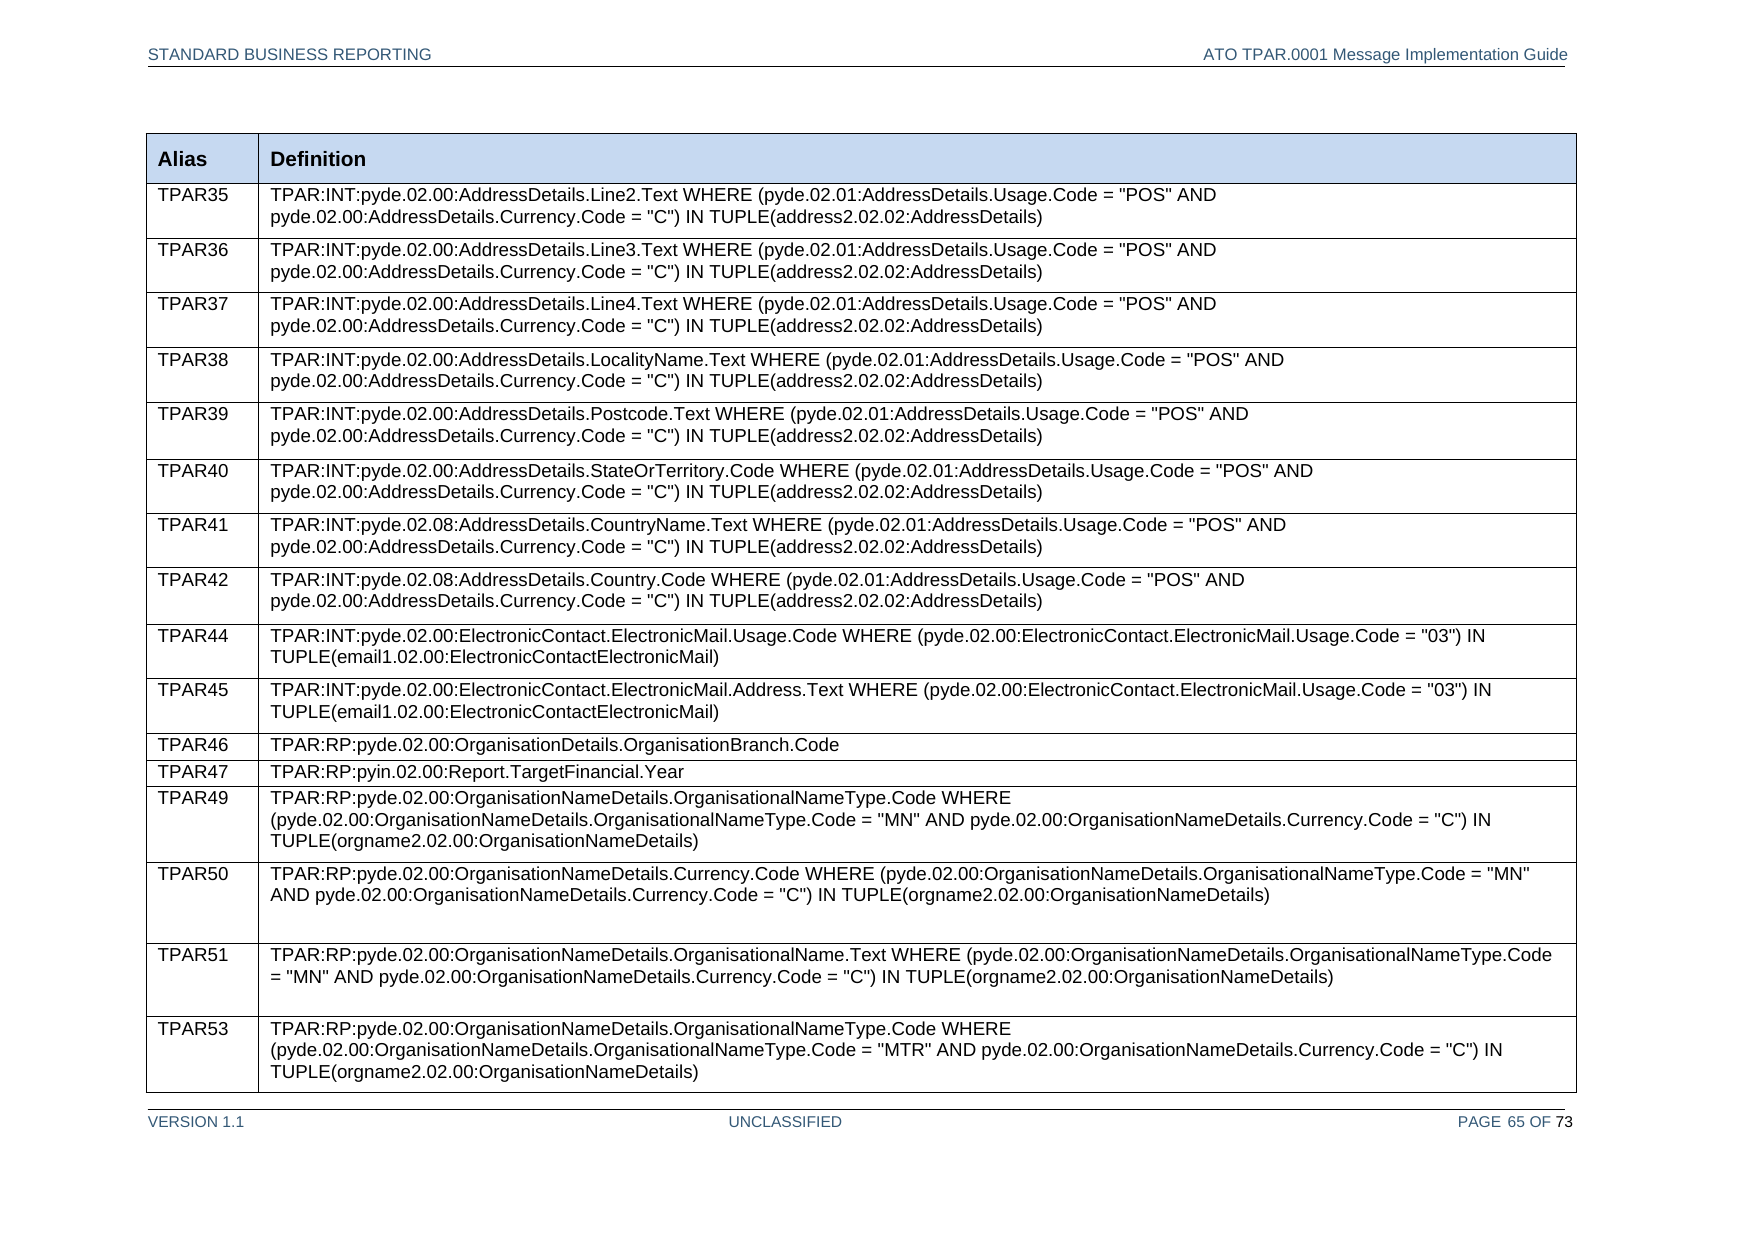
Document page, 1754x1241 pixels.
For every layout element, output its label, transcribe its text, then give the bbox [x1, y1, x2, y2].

table_cell TPAR:INT:pyde.02.00:AddressDetails.LocalityName.Text WHERE (pyde.02.01:AddressDetails.Usage.Code = "POS" AND pyde.02.00:AddressDetails.Currency.Code = "C") IN TUPLE(address2.02.02:AddressDetails) [259, 348, 1576, 402]
table_cell TPAR:RP:pyde.02.00:OrganisationNameDetails.OrganisationalName.Text WHERE (pyde.02.00:OrganisationNameDetails.OrganisationalNameType.Code = "MN" AND pyde.02.00:OrganisationNameDetails.Currency.Code = "C") IN TUPLE(orgname2.02.00:OrganisationNameDetails) [259, 944, 1576, 1016]
table_cell TPAR39 [147, 403, 258, 458]
table_header Definition [259, 134, 1576, 183]
table_cell TPAR45 [147, 679, 258, 733]
table_cell TPAR40 [147, 460, 258, 513]
table_cell TPAR35 [147, 184, 258, 238]
table_cell TPAR:INT:pyde.02.08:AddressDetails.Country.Code WHERE (pyde.02.01:AddressDetails.Usage.Code = "POS" AND pyde.02.00:AddressDetails.Currency.Code = "C") IN TUPLE(address2.02.02:AddressDetails) [259, 568, 1576, 624]
table_cell TPAR:INT:pyde.02.08:AddressDetails.CountryName.Text WHERE (pyde.02.01:AddressDetails.Usage.Code = "POS" AND pyde.02.00:AddressDetails.Currency.Code = "C") IN TUPLE(address2.02.02:AddressDetails) [259, 514, 1576, 567]
table_cell TPAR46 [147, 734, 258, 759]
table_cell TPAR:INT:pyde.02.00:ElectronicContact.ElectronicMail.Usage.Code WHERE (pyde.02.00:ElectronicContact.ElectronicMail.Usage.Code = "03") IN TUPLE(email1.02.00:ElectronicContactElectronicMail) [259, 625, 1576, 678]
table_cell TPAR36 [147, 239, 258, 292]
table_cell TPAR37 [147, 293, 258, 347]
table_cell TPAR:RP:pyde.02.00:OrganisationNameDetails.Currency.Code WHERE (pyde.02.00:OrganisationNameDetails.OrganisationalNameType.Code = "MN" AND pyde.02.00:OrganisationNameDetails.Currency.Code = "C") IN TUPLE(orgname2.02.00:OrganisationNameDetails) [259, 863, 1576, 943]
table_cell TPAR:INT:pyde.02.00:AddressDetails.Line2.Text WHERE (pyde.02.01:AddressDetails.Usage.Code = "POS" AND pyde.02.00:AddressDetails.Currency.Code = "C") IN TUPLE(address2.02.02:AddressDetails) [259, 184, 1576, 238]
table_cell TPAR:RP:pyde.02.00:OrganisationNameDetails.OrganisationalNameType.Code WHERE (pyde.02.00:OrganisationNameDetails.OrganisationalNameType.Code = "MN" AND pyde.02.00:OrganisationNameDetails.Currency.Code = "C") IN TUPLE(orgname2.02.00:OrganisationNameDetails) [259, 787, 1576, 862]
table_cell TPAR47 [147, 761, 258, 786]
table_cell TPAR38 [147, 348, 258, 402]
table_cell TPAR:INT:pyde.02.00:AddressDetails.Line4.Text WHERE (pyde.02.01:AddressDetails.Usage.Code = "POS" AND pyde.02.00:AddressDetails.Currency.Code = "C") IN TUPLE(address2.02.02:AddressDetails) [259, 293, 1576, 347]
table_cell TPAR49 [147, 787, 258, 862]
table_header Alias [147, 134, 258, 183]
table_cell TPAR51 [147, 944, 258, 1016]
table_cell TPAR:INT:pyde.02.00:ElectronicContact.ElectronicMail.Address.Text WHERE (pyde.02.00:ElectronicContact.ElectronicMail.Usage.Code = "03") IN TUPLE(email1.02.00:ElectronicContactElectronicMail) [259, 679, 1576, 733]
table_cell TPAR:INT:pyde.02.00:AddressDetails.Postcode.Text WHERE (pyde.02.01:AddressDetails.Usage.Code = "POS" AND pyde.02.00:AddressDetails.Currency.Code = "C") IN TUPLE(address2.02.02:AddressDetails) [259, 403, 1576, 458]
table_cell TPAR42 [147, 568, 258, 624]
table_cell TPAR50 [147, 863, 258, 943]
table_cell TPAR:RP:pyde.02.00:OrganisationDetails.OrganisationBranch.Code [259, 734, 1576, 759]
table_cell TPAR:RP:pyde.02.00:OrganisationNameDetails.OrganisationalNameType.Code WHERE (pyde.02.00:OrganisationNameDetails.OrganisationalNameType.Code = "MTR" AND pyde.02.00:OrganisationNameDetails.Currency.Code = "C") IN TUPLE(orgname2.02.00:OrganisationNameDetails) [259, 1017, 1576, 1092]
table_cell TPAR:RP:pyin.02.00:Report.TargetFinancial.Year [259, 761, 1576, 786]
table_cell TPAR:INT:pyde.02.00:AddressDetails.Line3.Text WHERE (pyde.02.01:AddressDetails.Usage.Code = "POS" AND pyde.02.00:AddressDetails.Currency.Code = "C") IN TUPLE(address2.02.02:AddressDetails) [259, 239, 1576, 292]
table_cell TPAR41 [147, 514, 258, 567]
table_cell TPAR44 [147, 625, 258, 678]
table_cell TPAR:INT:pyde.02.00:AddressDetails.StateOrTerritory.Code WHERE (pyde.02.01:AddressDetails.Usage.Code = "POS" AND pyde.02.00:AddressDetails.Currency.Code = "C") IN TUPLE(address2.02.02:AddressDetails) [259, 460, 1576, 513]
table_cell TPAR53 [147, 1017, 258, 1092]
